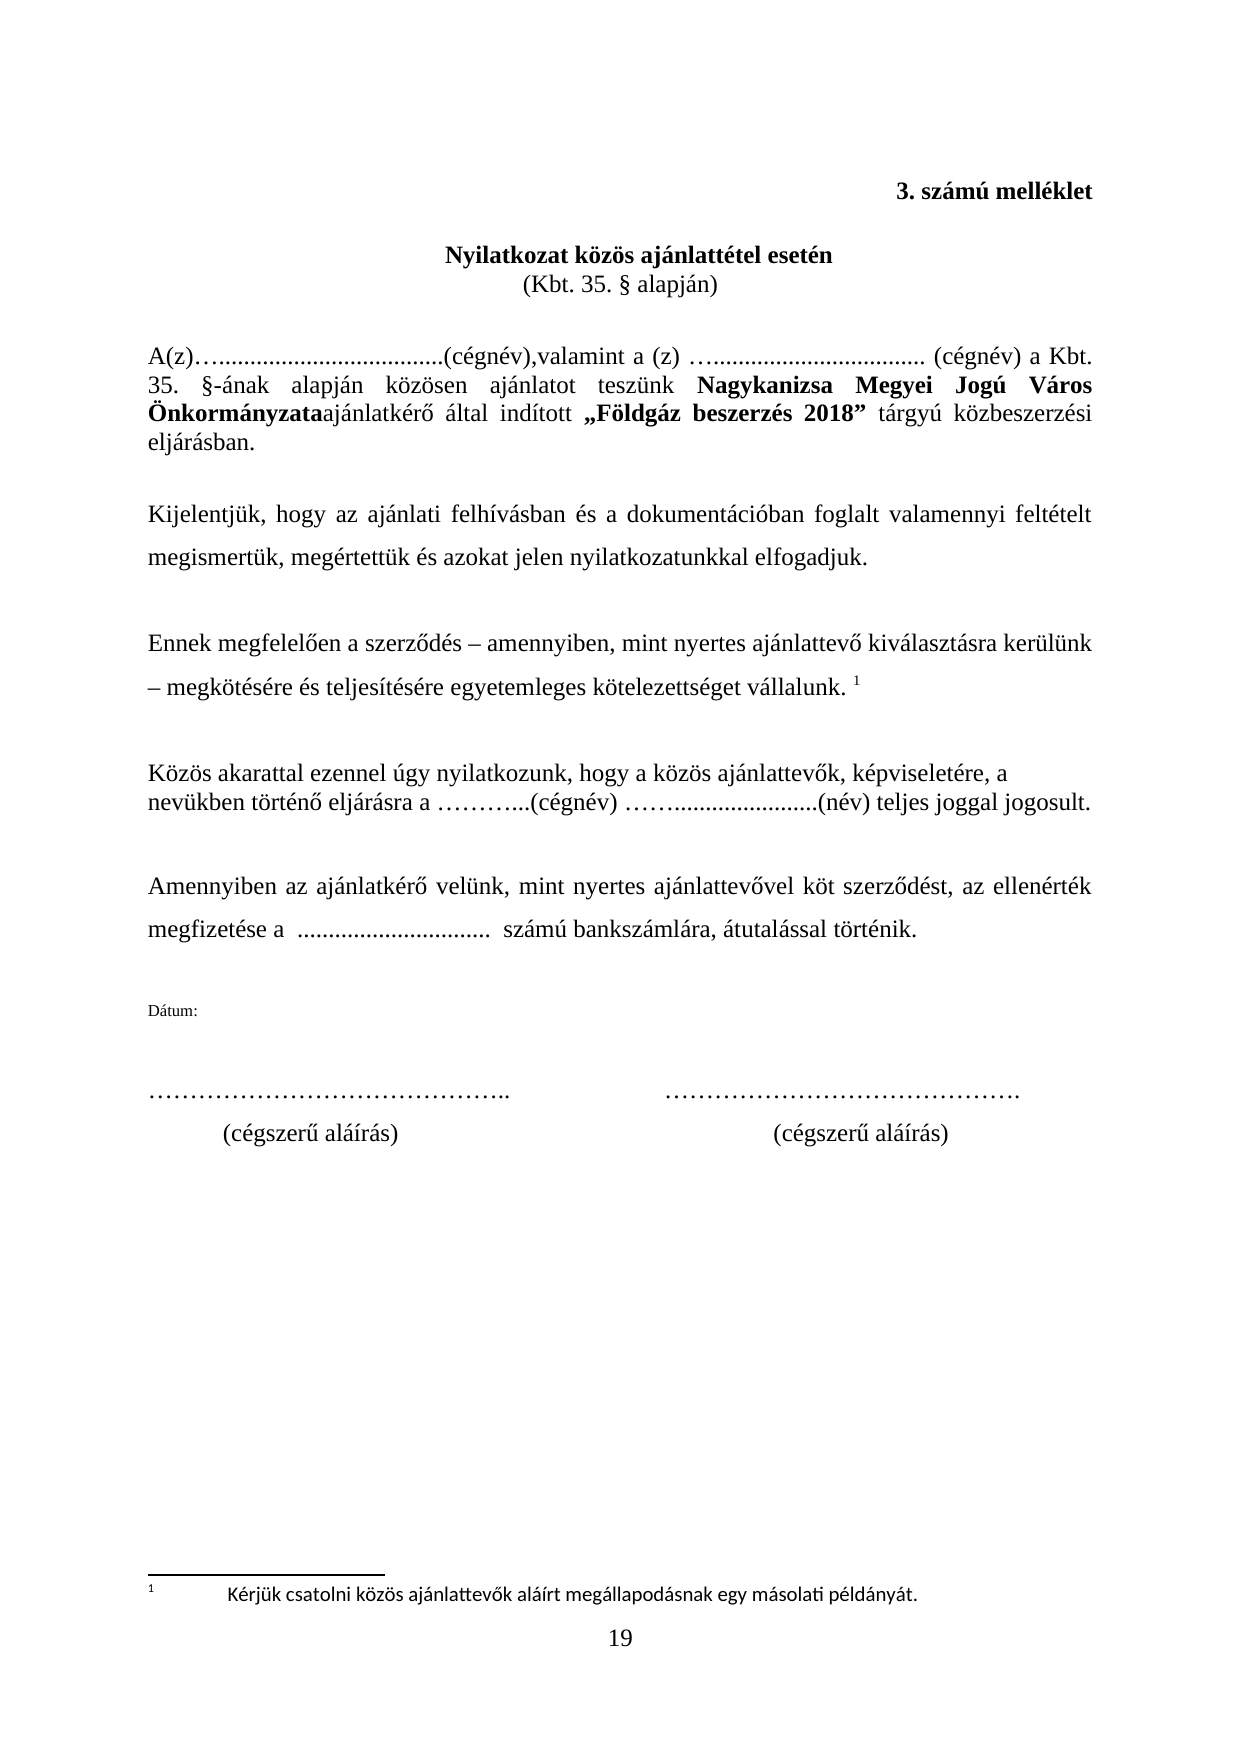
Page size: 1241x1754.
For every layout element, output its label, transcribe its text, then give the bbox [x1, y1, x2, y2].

text …………………………………….. ……………………………………. [148, 1075, 1093, 1104]
text (cégszerű aláírás) (cégszerű aláírás) [148, 1118, 1093, 1147]
text 3. számú melléklet [148, 176, 1093, 205]
text Ennek megfelelően a szerződés – amennyiben, mint nyertes ajánlattevő kiválasztásra kerülünk – megkötésére és teljesítésére egyetemleges kötelezettséget vállalunk. [148, 628, 1093, 700]
text Dátum: [148, 1000, 1093, 1019]
subtitle Nyilatkozat közös ajánlattétel esetén [185, 240, 1093, 269]
text (Kbt. 35. § alapján) [148, 269, 1093, 298]
text Kijelentjük, hogy az ajánlati felhívásban és a dokumentációban foglalt valamennyi feltételt megismertük, megértettük és azokat jelen nyilatkozatunkkal elfogadjuk. [148, 499, 1093, 571]
text Amennyiben az ajánlatkérő velünk, mint nyertes ajánlattevővel köt szerződést, az ellenérték megfizetése a ............................... számú bankszámlára, átutalással történik. [148, 871, 1093, 943]
title A(z)…....................................(cégnév),valamint a (z) ….................................. (cégnév) a Kbt. 35. §-ának alapján közösen ajánlatot teszünk Nagykanizsa Megyei Jogú Város Önkormányzataajánlatkérő által indított „Földgáz beszerzés 2018” tárgyú közbeszerzési eljárásban. [148, 341, 1093, 456]
text Közös akarattal ezennel úgy nyilatkozunk, hogy a közös ajánlattevők, képviseletére, a nevükben történő eljárásra a ………...(cégnév) …….......................(név) teljes joggal jogosult. [148, 758, 1093, 815]
